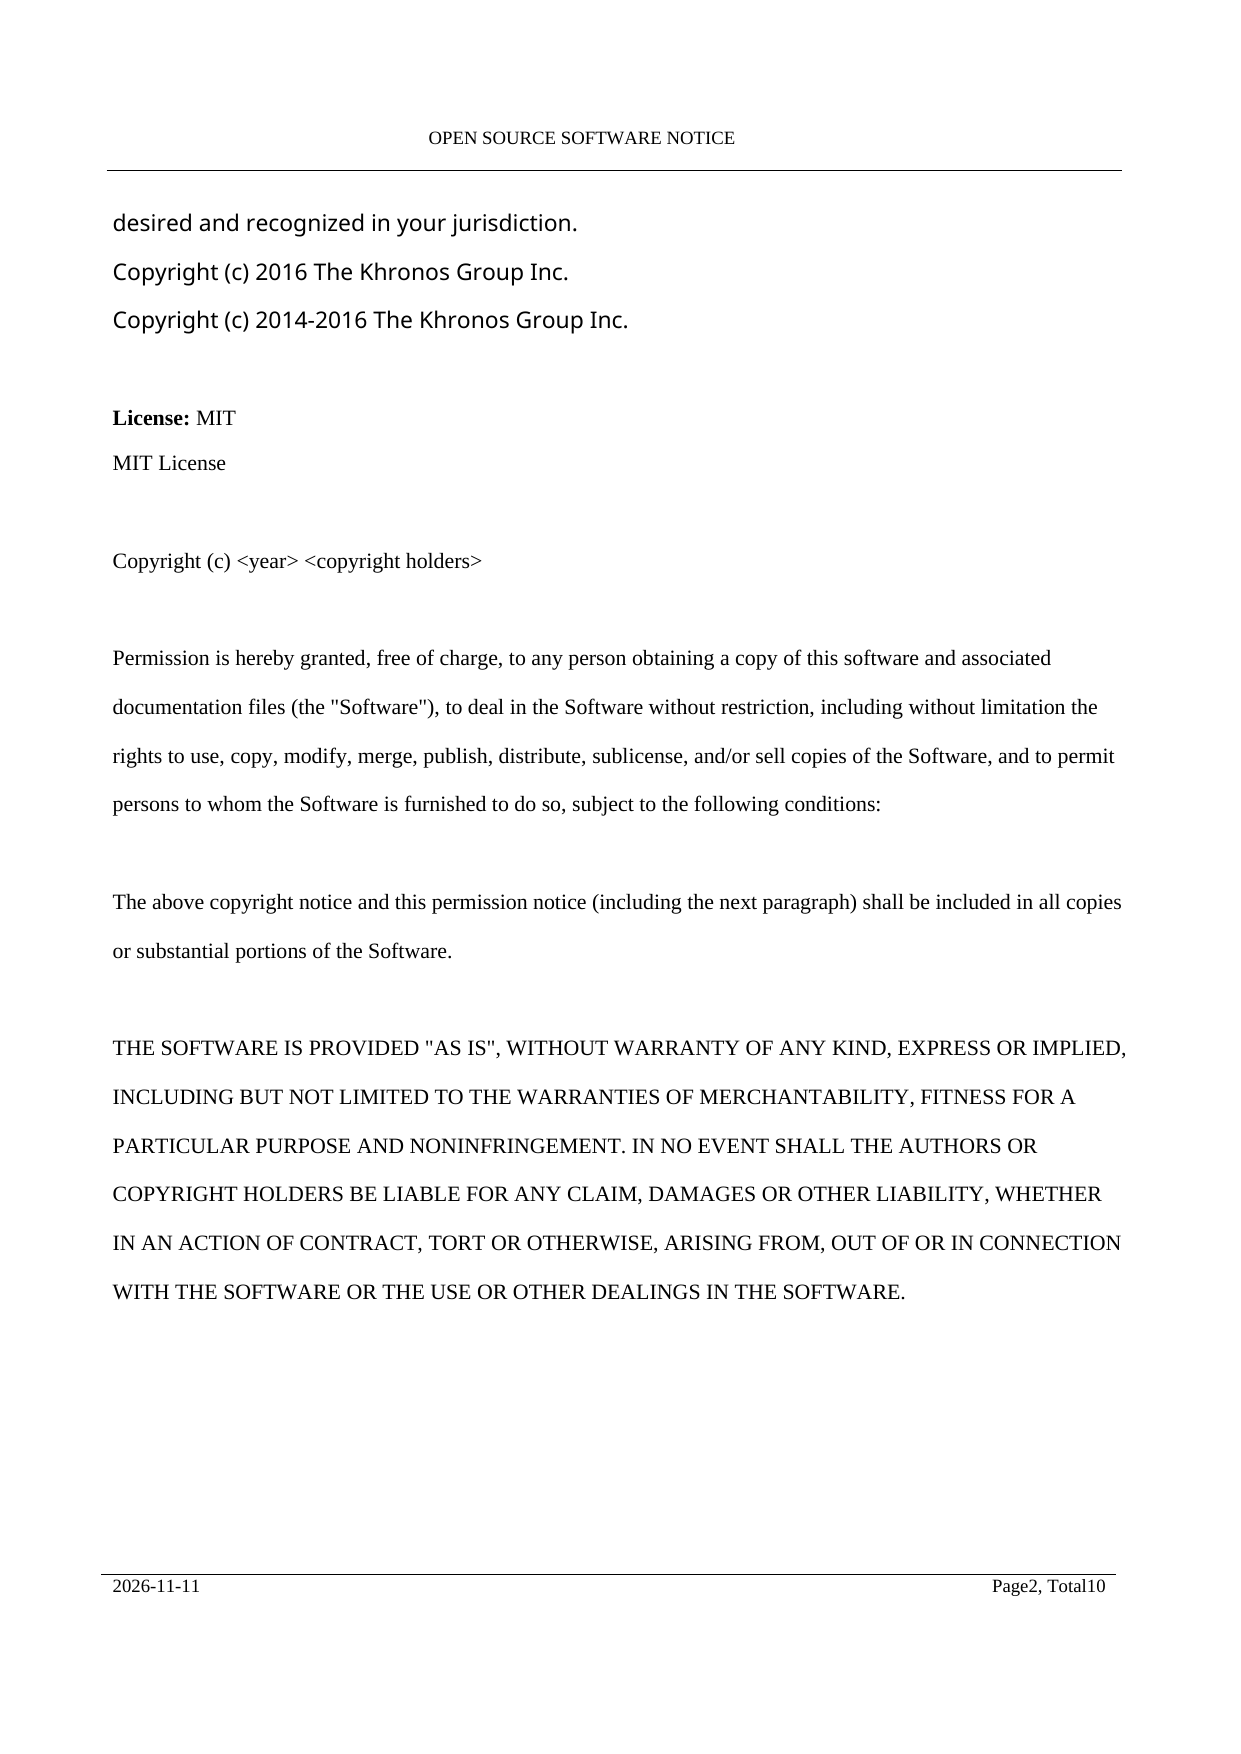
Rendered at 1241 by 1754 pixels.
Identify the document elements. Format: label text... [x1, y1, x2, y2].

text MIT License Copyright (c) <year> <copyright holders> Permission is hereby granted, free of charge, to any person obtaining a copy of this software and associated documentation files (the "Software"), to deal in the Software without restriction, including without limitation the rights to use, copy, modify, merge, publish, distribute, sublicense, and/or sell copies of the Software, and to permit persons to whom the Software is furnished to do so, subject to the following conditions: The above copyright notice and this permission notice (including the next paragraph) shall be included in all copies or substantial portions of the Software. THE SOFTWARE IS PROVIDED "AS IS", WITHOUT WARRANTY OF ANY KIND, EXPRESS OR IMPLIED, INCLUDING BUT NOT LIMITED TO THE WARRANTIES OF MERCHANTABILITY, FITNESS FOR A PARTICULAR PURPOSE AND NONINFRINGEMENT. IN NO EVENT SHALL THE AUTHORS OR COPYRIGHT HOLDERS BE LIABLE FOR ANY CLAIM, DAMAGES OR OTHER LIABILITY, WHETHER IN AN ACTION OF CONTRACT, TORT OR OTHERWISE, ARISING FROM, OUT OF OR IN CONNECTION WITH THE SOFTWARE OR THE USE OR OTHER DEALINGS IN THE SOFTWARE. [112, 446, 1128, 1308]
text License: MIT [112, 401, 1128, 434]
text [112, 206, 1128, 385]
